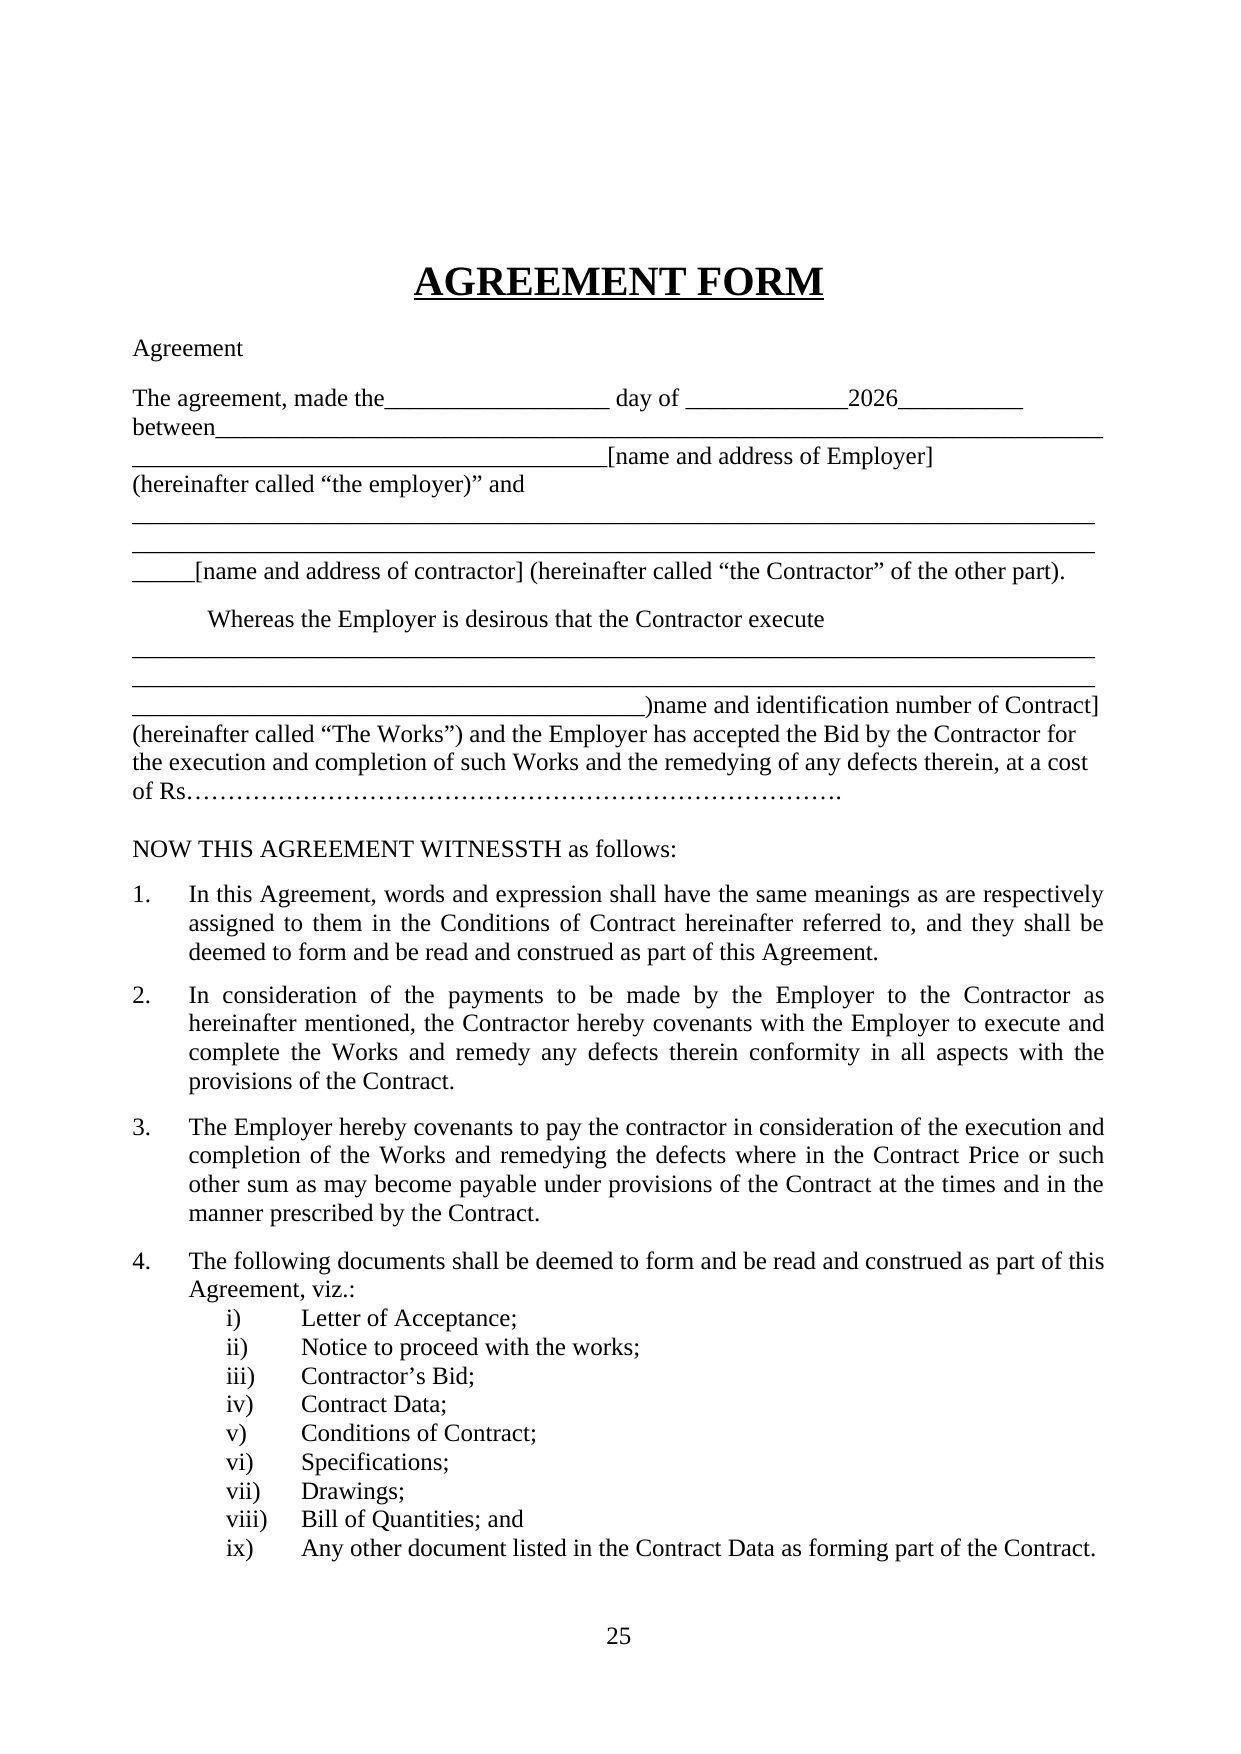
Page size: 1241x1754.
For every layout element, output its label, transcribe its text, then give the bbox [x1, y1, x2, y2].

title Drawings; [226, 1476, 1105, 1504]
title The following documents shall be deemed to form and be read and construed as part of this Agreement, viz.: [132, 1246, 1105, 1303]
title Any other document listed in the Contract Data as forming part of the Contract. [226, 1533, 1105, 1562]
title AGREEMENT FORM [132, 256, 1105, 304]
title Letter of Acceptance; [226, 1303, 1105, 1332]
title Agreement [132, 333, 1105, 362]
title Conditions of Contract; [226, 1418, 1105, 1447]
title Contract Data; [226, 1389, 1105, 1418]
title The agreement, made the__________________ day of _____________2026__________ between_____________________________________________________________________________________________________________[name and address of Employer] [132, 383, 1105, 469]
title Notice to proceed with the works; [226, 1332, 1105, 1361]
title Bill of Quantities; and [226, 1504, 1105, 1533]
title In this Agreement, words and expression shall have the same meanings as are respectively assigned to them in the Conditions of Contract hereinafter referred to, and they shall be deemed to form and be read and construed as part of this Agreement. [132, 879, 1105, 965]
title NOW THIS AGREEMENT WITNESSTH as follows: [132, 834, 1105, 862]
title The Employer hereby covenants to pay the contractor in consideration of the execution and completion of the Works and remedying the defects where in the Contract Price or such other sum as may become payable under provisions of the Contract at the times and in the manner prescribed by the Contract. [132, 1112, 1105, 1227]
title (hereinafter called “the employer)” and _______________________________________________________________________________________________________________________________________________________________[name and address of contractor] (hereinafter called “the Contractor” of the other part). [132, 469, 1105, 584]
title Whereas the Employer is desirous that the Contractor execute ___________________________________________________________________________________________________________________________________________________________________________________________________)name and identification number of Contract] (hereinafter called “The Works”) and the Employer has accepted the Bid by the Contractor for the execution and completion of such Works and the remedying of any defects therein, at a cost of Rs……………………………………………………………………. [132, 604, 1105, 805]
title Contractor’s Bid; [226, 1361, 1105, 1389]
title Specifications; [226, 1447, 1105, 1476]
title In consideration of the payments to be made by the Employer to the Contractor as hereinafter mentioned, the Contractor hereby covenants with the Employer to execute and complete the Works and remedy any defects therein conformity in all aspects with the provisions of the Contract. [132, 980, 1105, 1095]
